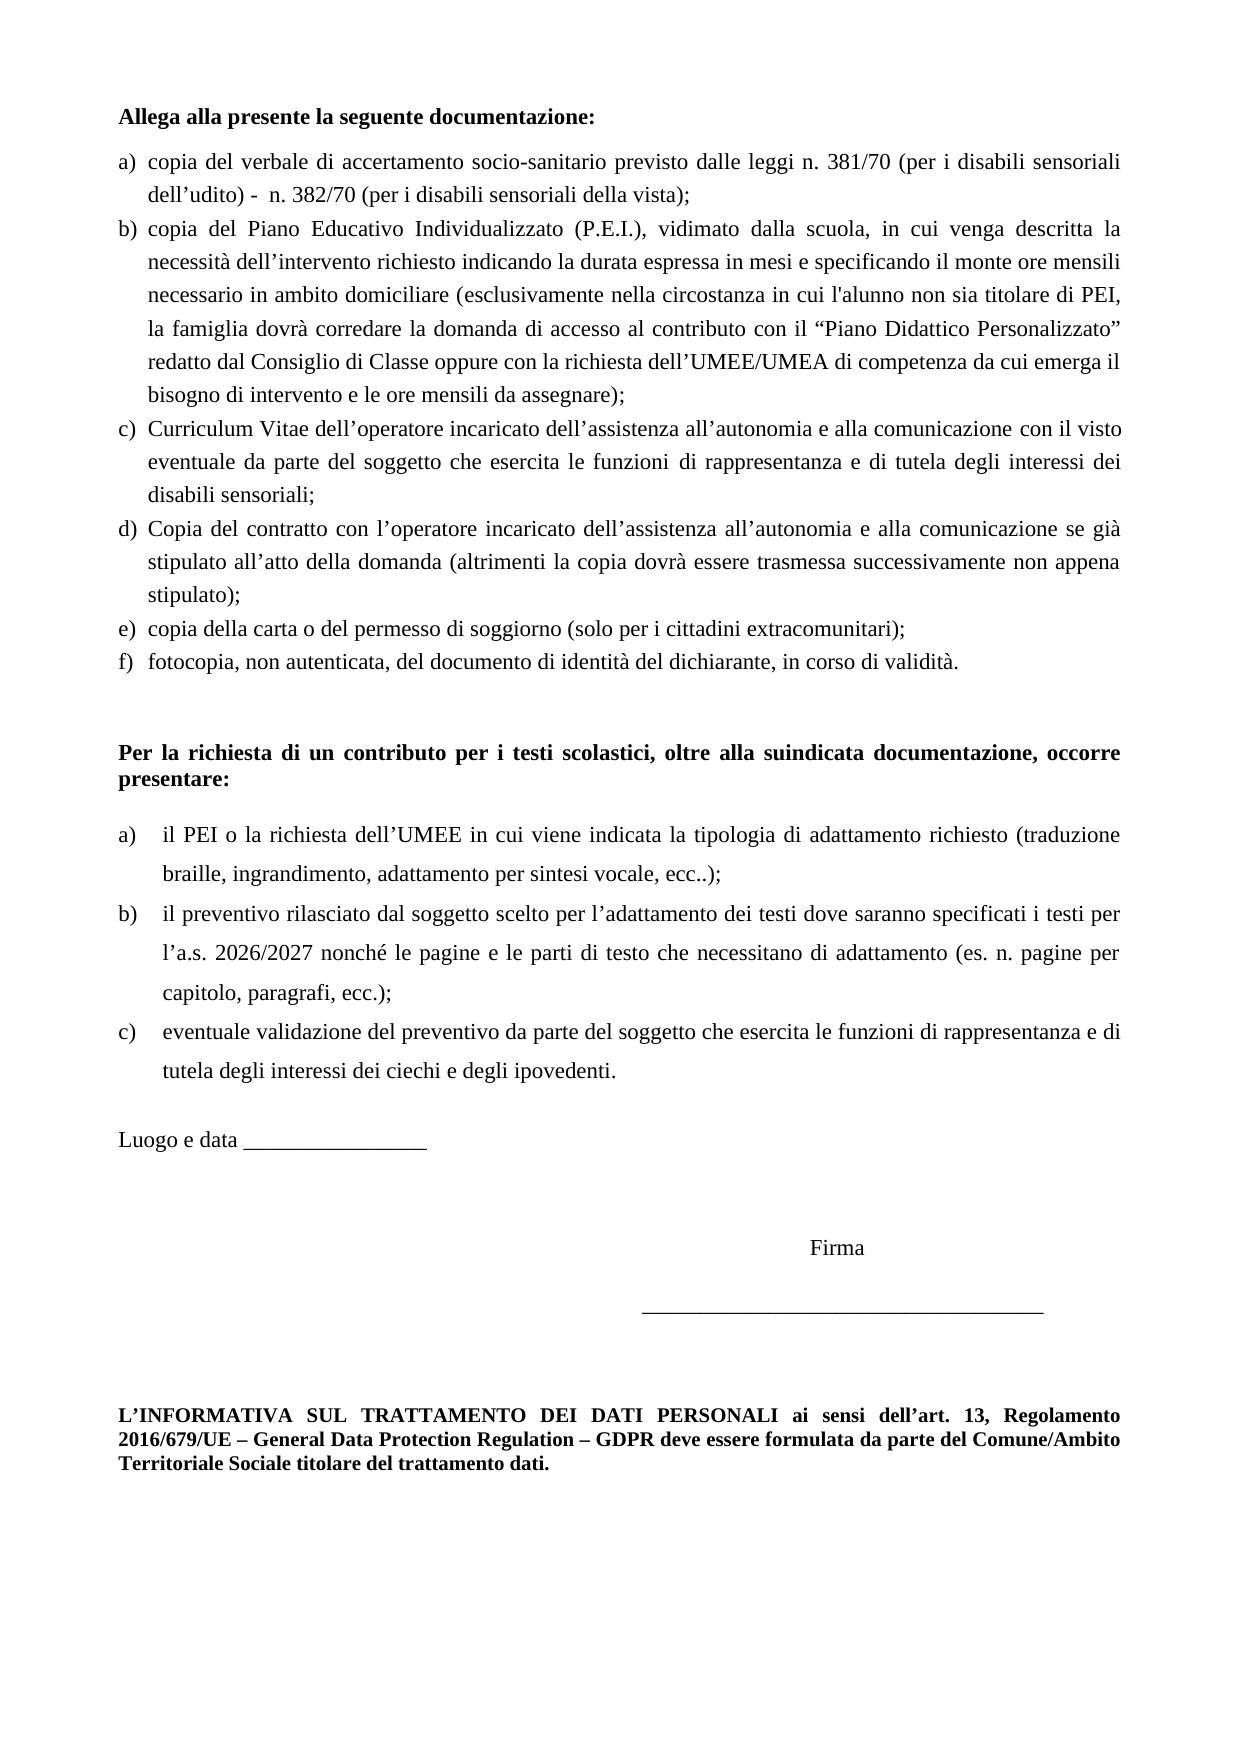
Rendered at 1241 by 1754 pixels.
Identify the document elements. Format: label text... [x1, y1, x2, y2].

text Luogo e data ________________ [118, 1126, 1122, 1192]
text L’INFORMATIVA SUL TRATTAMENTO DEI DATI PERSONALI ai sensi dell’art. 13, Regolamento 2016/679/UE – General Data Protection Regulation – GDPR deve essere formulata da parte del Comune/Ambito Territoriale Sociale titolare del trattamento dati. [118, 1402, 1122, 1475]
text Per la richiesta di un contributo per i testi scolastici, oltre alla suindicata documentazione, occorre presentare: [118, 739, 1122, 791]
list il preventivo rilasciato dal soggetto scelto per l’adattamento dei testi dove saranno specificati i testi per l’a.s. 2026/2027 nonché le pagine e le parti di testo che necessitano di adattamento (es. n. pagine per capitolo, paragrafi, ecc.); [118, 899, 1122, 1005]
list Copia del contratto con l’operatore incaricato dell’assistenza all’autonomia e alla comunicazione se già stipulato all’atto della domanda (altrimenti la copia dovrà essere trasmessa successivamente non appena stipulato); [118, 509, 1122, 609]
text Allega alla presente la seguente documentazione: [118, 103, 1122, 130]
text Firma [118, 1234, 1122, 1261]
list fotocopia, non autenticata, del documento di identità del dichiarante, in corso di validità. [118, 643, 1122, 676]
list copia del verbale di accertamento socio-sanitario previsto dalle leggi n. 381/70 (per i disabili sensoriali dell’udito) - n. 382/70 (per i disabili sensoriali della vista); [118, 143, 1122, 209]
list eventuale validazione del preventivo da parte del soggetto che esercita le funzioni di rappresentanza e di tutela degli interessi dei ciechi e degli ipovedenti. [118, 1018, 1122, 1084]
list copia del Piano Educativo Individualizzato (P.E.I.), vidimato dalla scuola, in cui venga descritta la necessità dell’intervento richiesto indicando la durata espressa in mesi e specificando il monte ore mensili necessario in ambito domiciliare (esclusivamente nella circostanza in cui l'alunno non sia titolare di PEI, la famiglia dovrà corredare la domanda di accesso al contributo con il “Piano Didattico Personalizzato” redatto dal Consiglio di Classe oppure con la richiesta dell’UMEE/UMEA di competenza da cui emerga il bisogno di intervento e le ore mensili da assegnare); [118, 209, 1122, 409]
list Curriculum Vitae dell’operatore incaricato dell’assistenza all’autonomia e alla comunicazione con il visto eventuale da parte del soggetto che esercita le funzioni di rappresentanza e di tutela degli interessi dei disabili sensoriali; [118, 409, 1122, 509]
list il PEI o la richiesta dell’UMEE in cui viene indicata la tipologia di adattamento richiesto (traduzione braille, ingrandimento, adattamento per sintesi vocale, ecc..); [118, 821, 1122, 886]
text ___________________________________ [118, 1290, 1122, 1316]
list copia della carta o del permesso di soggiorno (solo per i cittadini extracomunitari); [118, 609, 1122, 643]
